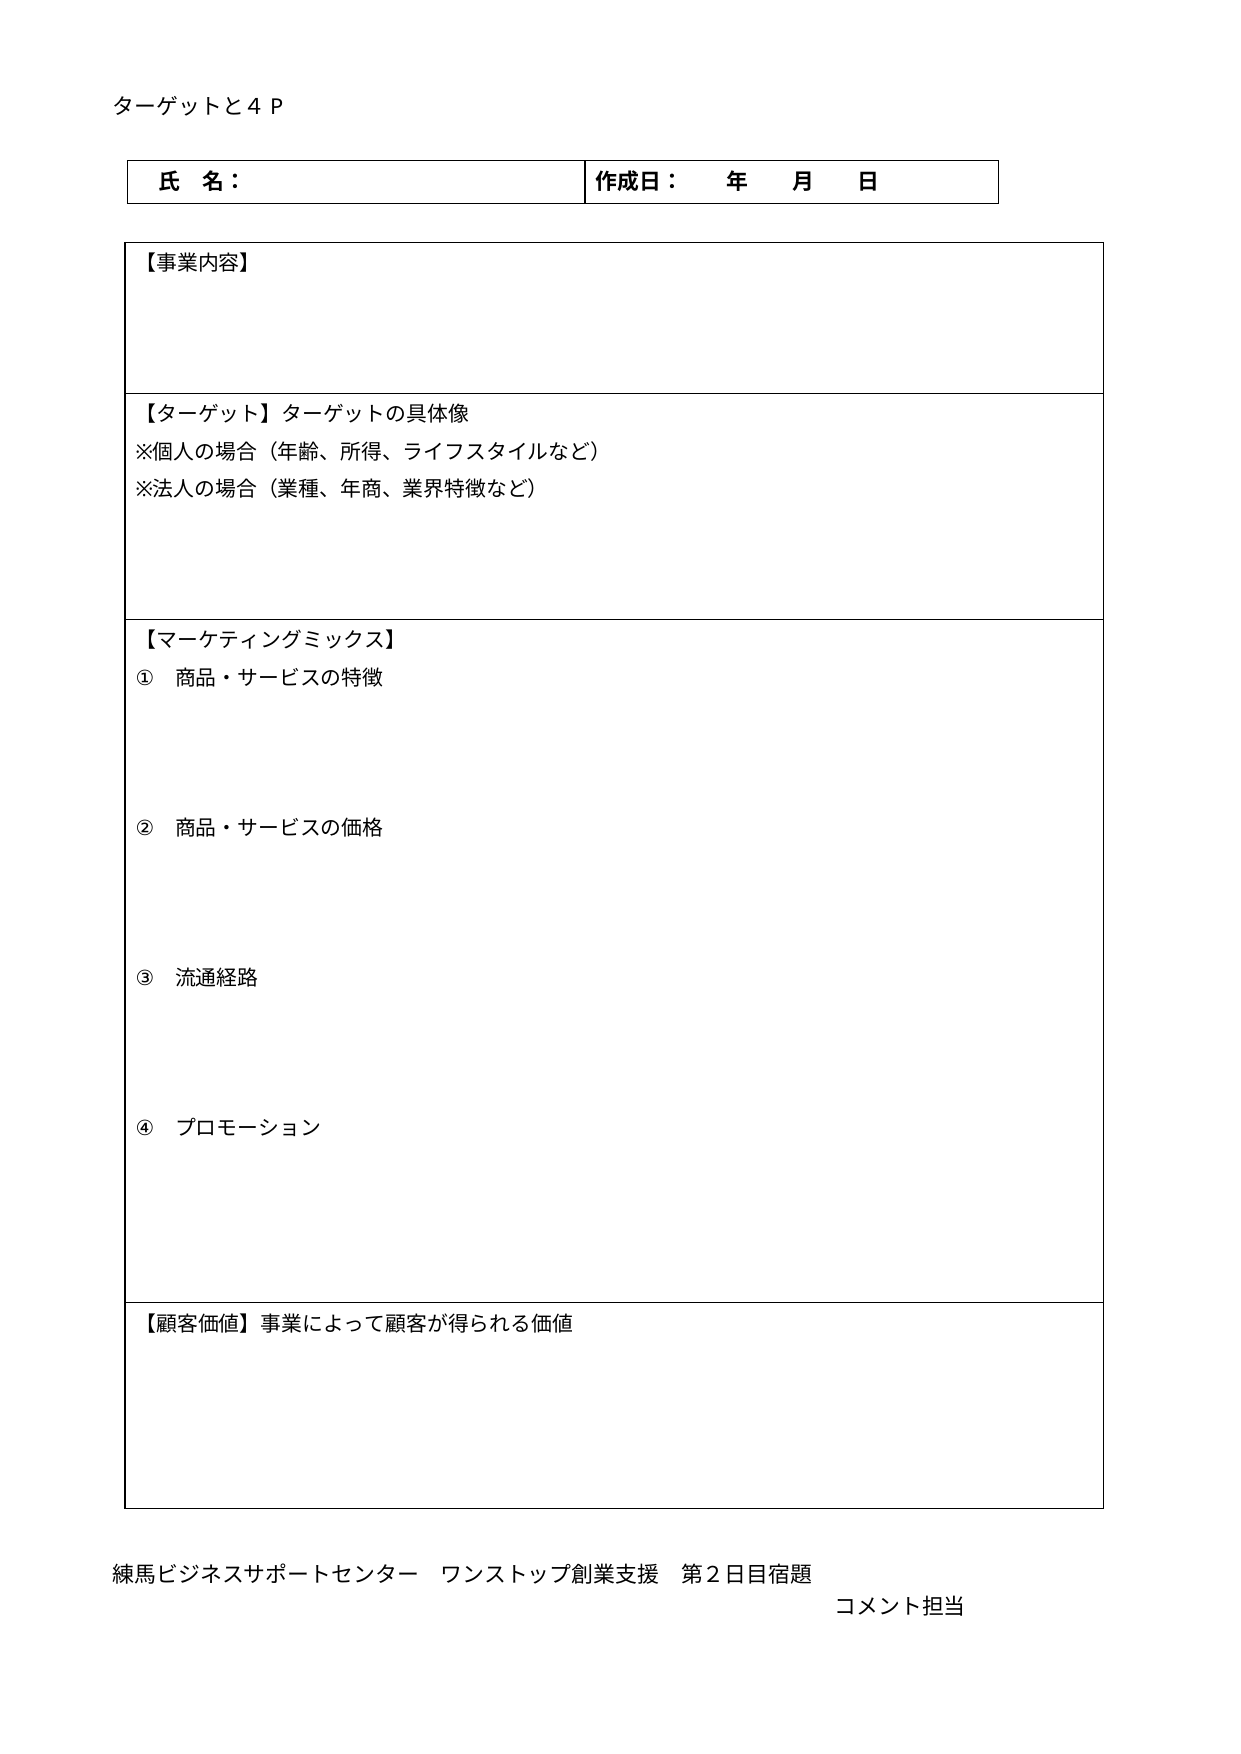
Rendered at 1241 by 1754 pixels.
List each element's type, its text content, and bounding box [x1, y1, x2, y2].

table_header 作成日： 年 月 日 [586, 161, 998, 203]
table_cell 【マーケティングミックス】 ① 商品・サービスの特徴 ② 商品・サービスの価格 ③ 流通経路 ④ プロモーション [126, 620, 1103, 1302]
table_cell 【ターゲット】ターゲットの具体像 ※個人の場合（年齢、所得、ライフスタイルなど） ※法人の場合（業種、年商、業界特徴など） [126, 394, 1103, 619]
table_header 氏 名： [128, 161, 584, 203]
table_cell 【顧客価値】事業によって顧客が得られる価値 [126, 1303, 1103, 1508]
table_header 【事業内容】 [126, 243, 1103, 393]
